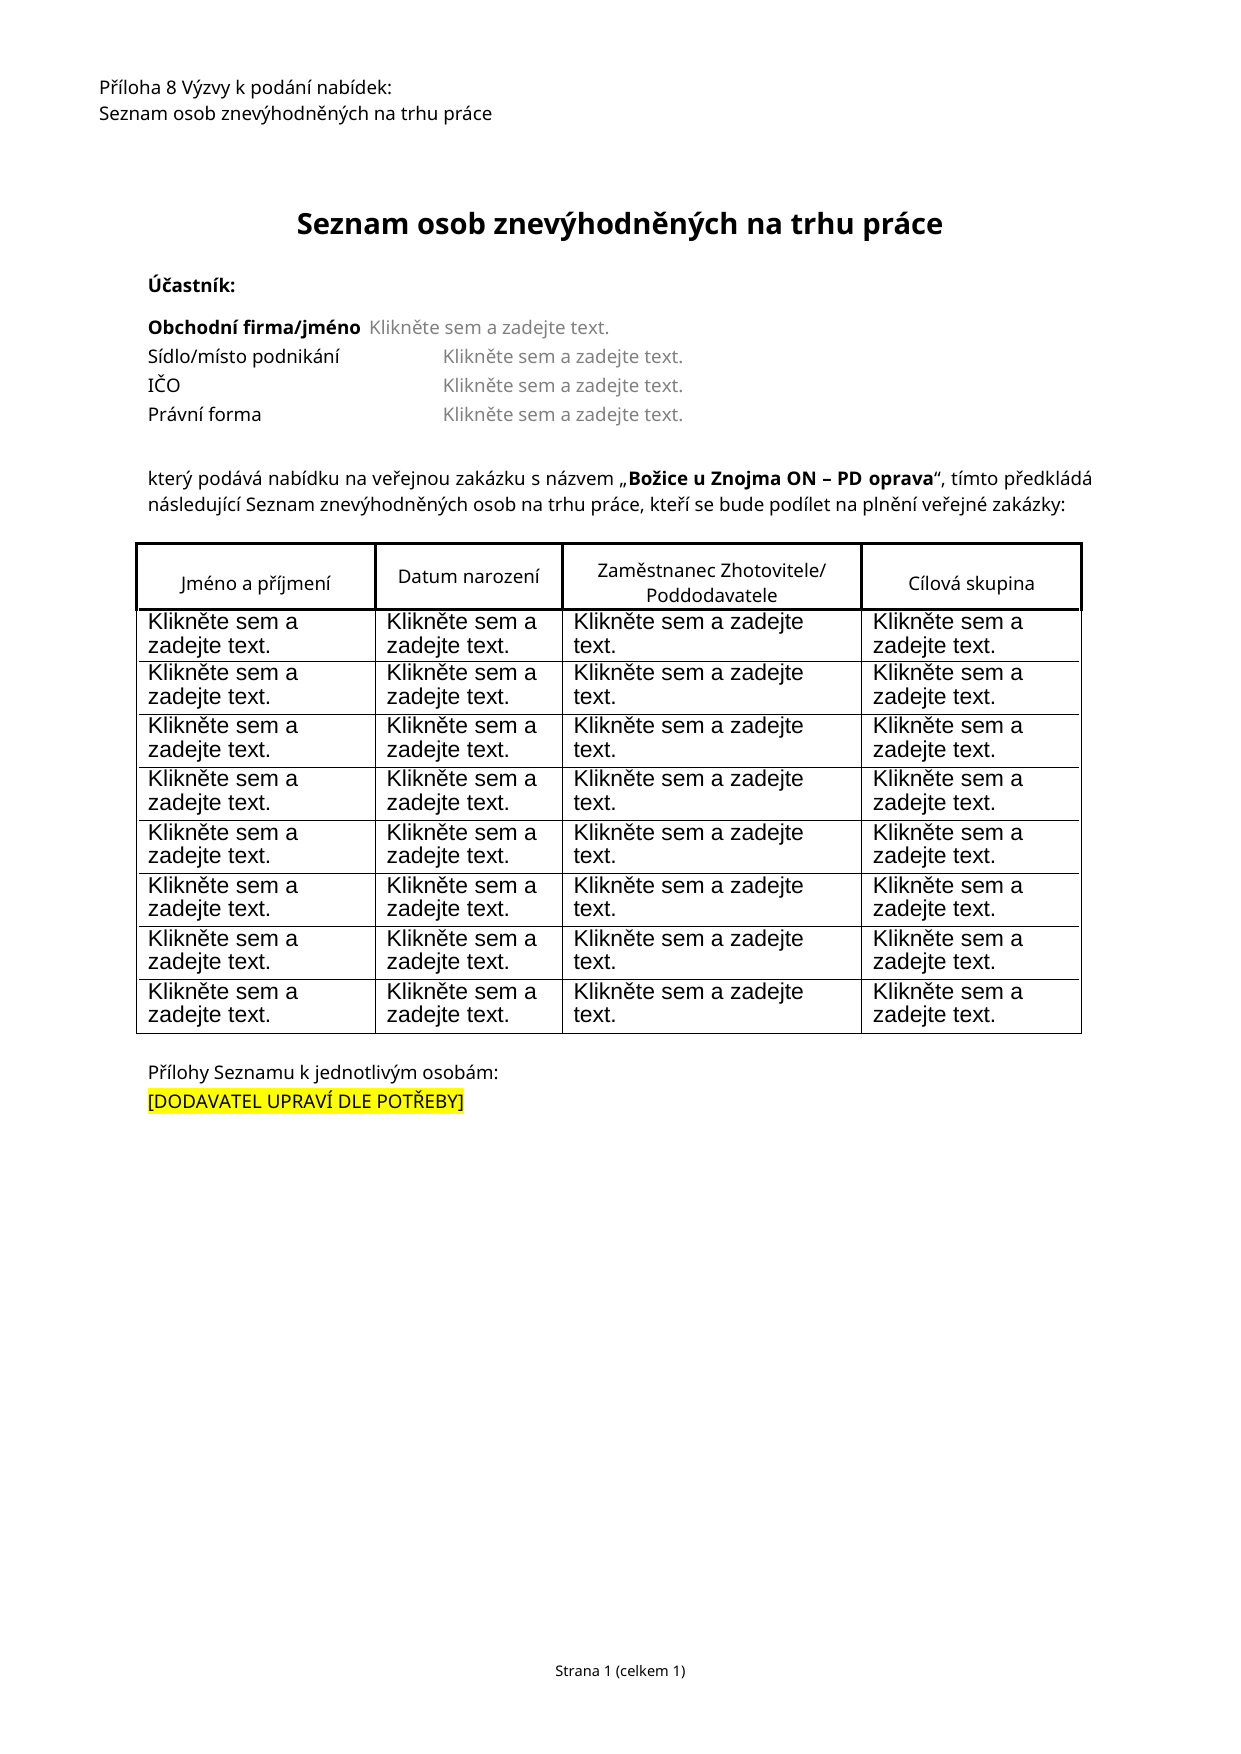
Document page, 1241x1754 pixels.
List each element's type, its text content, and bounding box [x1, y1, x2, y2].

text Přílohy Seznamu k jednotlivým osobám: [148, 1059, 1093, 1084]
table_header Zaměstnanec Zhotovitele/ Poddodavatele [564, 545, 860, 607]
title Seznam osob znevýhodněných na trhu práce [148, 203, 1093, 243]
text který podává nabídku na veřejnou zakázku s názvem „Božice u Znojma ON – PD oprava“, tímto předkládá následující Seznam znevýhodněných osob na trhu práce, kteří se bude podílet na plnění veřejné zakázky: [148, 465, 1093, 516]
table_header Datum narození [377, 545, 561, 607]
text [DODAVATEL UPRAVÍ DLE POTŘEBY] [148, 1084, 1092, 1114]
table_header Jméno a příjmení [138, 545, 374, 607]
text Sídlo/místo podnikání [148, 340, 1093, 369]
text Účastník: [148, 268, 1093, 299]
text Právní forma [148, 398, 1093, 427]
text Obchodní firma/jméno [148, 311, 1093, 340]
table_header Cílová skupina [863, 545, 1080, 607]
text IČO [148, 369, 1093, 398]
